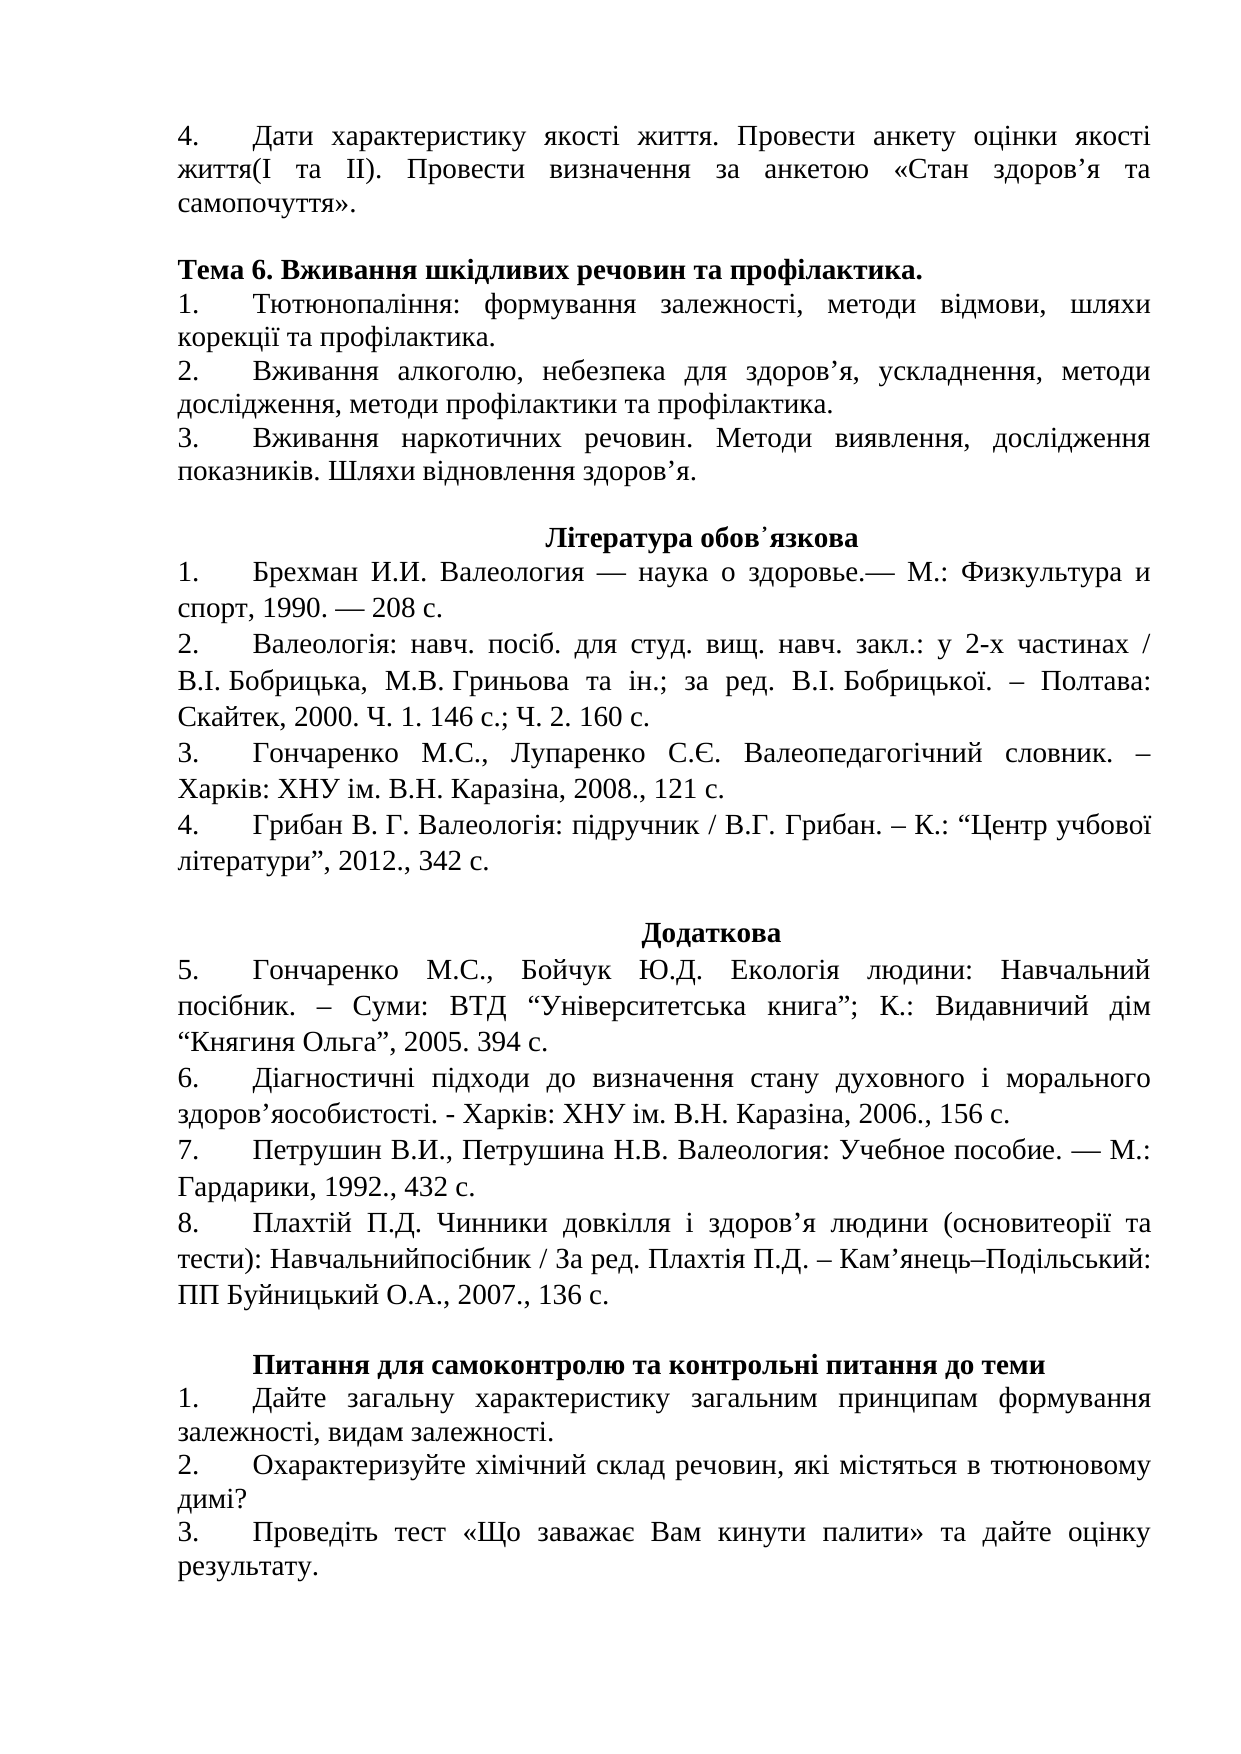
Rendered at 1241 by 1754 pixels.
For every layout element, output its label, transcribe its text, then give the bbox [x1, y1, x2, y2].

list Додаткова [271, 916, 1152, 949]
list Грибан В. Г. Валеологія: підручник / В.Г. Грибан. – К.: “Центр учбової літератури”, 2012., 342 с. [177, 807, 1152, 877]
list Брехман И.И. Валеология — наука о здоровье.— М.: Физкультура и спорт, 1990. — 208 с. [177, 554, 1152, 624]
list Проведіть тест «Що заважає Вам кинути палити» та дайте оцінку результату. [177, 1514, 1152, 1582]
list Дайте загальну характеристику загальним принципам формування залежності, видам залежності. [177, 1380, 1152, 1447]
list Тютюнопаління: формування залежності, методи відмови, шляхи корекції та профілактика. [177, 286, 1152, 353]
text Тема 6. Вживання шкідливих речовин та профілактика. [177, 252, 1152, 286]
list Дати характеристику якості життя. Провести анкету оцінки якості життя(І та ІІ). Провести визначення за анкетою «Стан здоров’я та самопочуття». [177, 118, 1152, 219]
list Охарактеризуйте хімічний склад речовин, які містяться в тютюновому димі? [177, 1447, 1152, 1514]
list Плахтій П.Д. Чинники довкілля і здоровʼя людини (основитеорії та тести): Навчальнийпосібник / За ред. Плахтія П.Д. – Камʼянець–Подільський: ПП Буйницький О.А., 2007., 136 с. [177, 1205, 1152, 1311]
list Петрушин В.И., Петрушина Н.В. Валеология: Учебное пособие. — М.: Гардарики, 1992., 432 с. [177, 1132, 1152, 1202]
list Література обов᾽язкова [252, 521, 1152, 554]
list Гончаренко М.С., Бойчук Ю.Д. Екологія людини: Навчальний посібник. – Суми: ВТД “Університетська книга”; К.: Видавничий дім “Княгиня Ольга”, 2005. 394 с. [177, 952, 1152, 1058]
list Гончаренко М.С., Лупаренко С.Є. Валеопедагогічний словник. – Харків: ХНУ ім. В.Н. Каразіна, 2008., 121 с. [177, 735, 1152, 804]
list Валеологія: навч. посіб. для студ. вищ. навч. закл.: у 2-х частинах / В.І. Бобрицька, М.В. Гриньова та ін.; за ред. В.І. Бобрицької. – Полтава: Скайтек, 2000. Ч. 1. 146 с.; Ч. 2. 160 с. [177, 626, 1152, 732]
list Вживання алкоголю, небезпека для здоров’я, ускладнення, методи дослідження, методи профілактики та профілактика. [177, 353, 1152, 420]
list Питання для самоконтролю та контрольні питання до теми [252, 1347, 1152, 1380]
list Діагностичні підходи до визначення стану духовного і морального здоров’яособистості. - Харків: ХНУ ім. В.Н. Каразіна, 2006., 156 с. [177, 1060, 1152, 1130]
list Вживання наркотичних речовин. Методи виявлення, дослідження показників. Шляхи відновлення здоров’я. [177, 420, 1152, 487]
